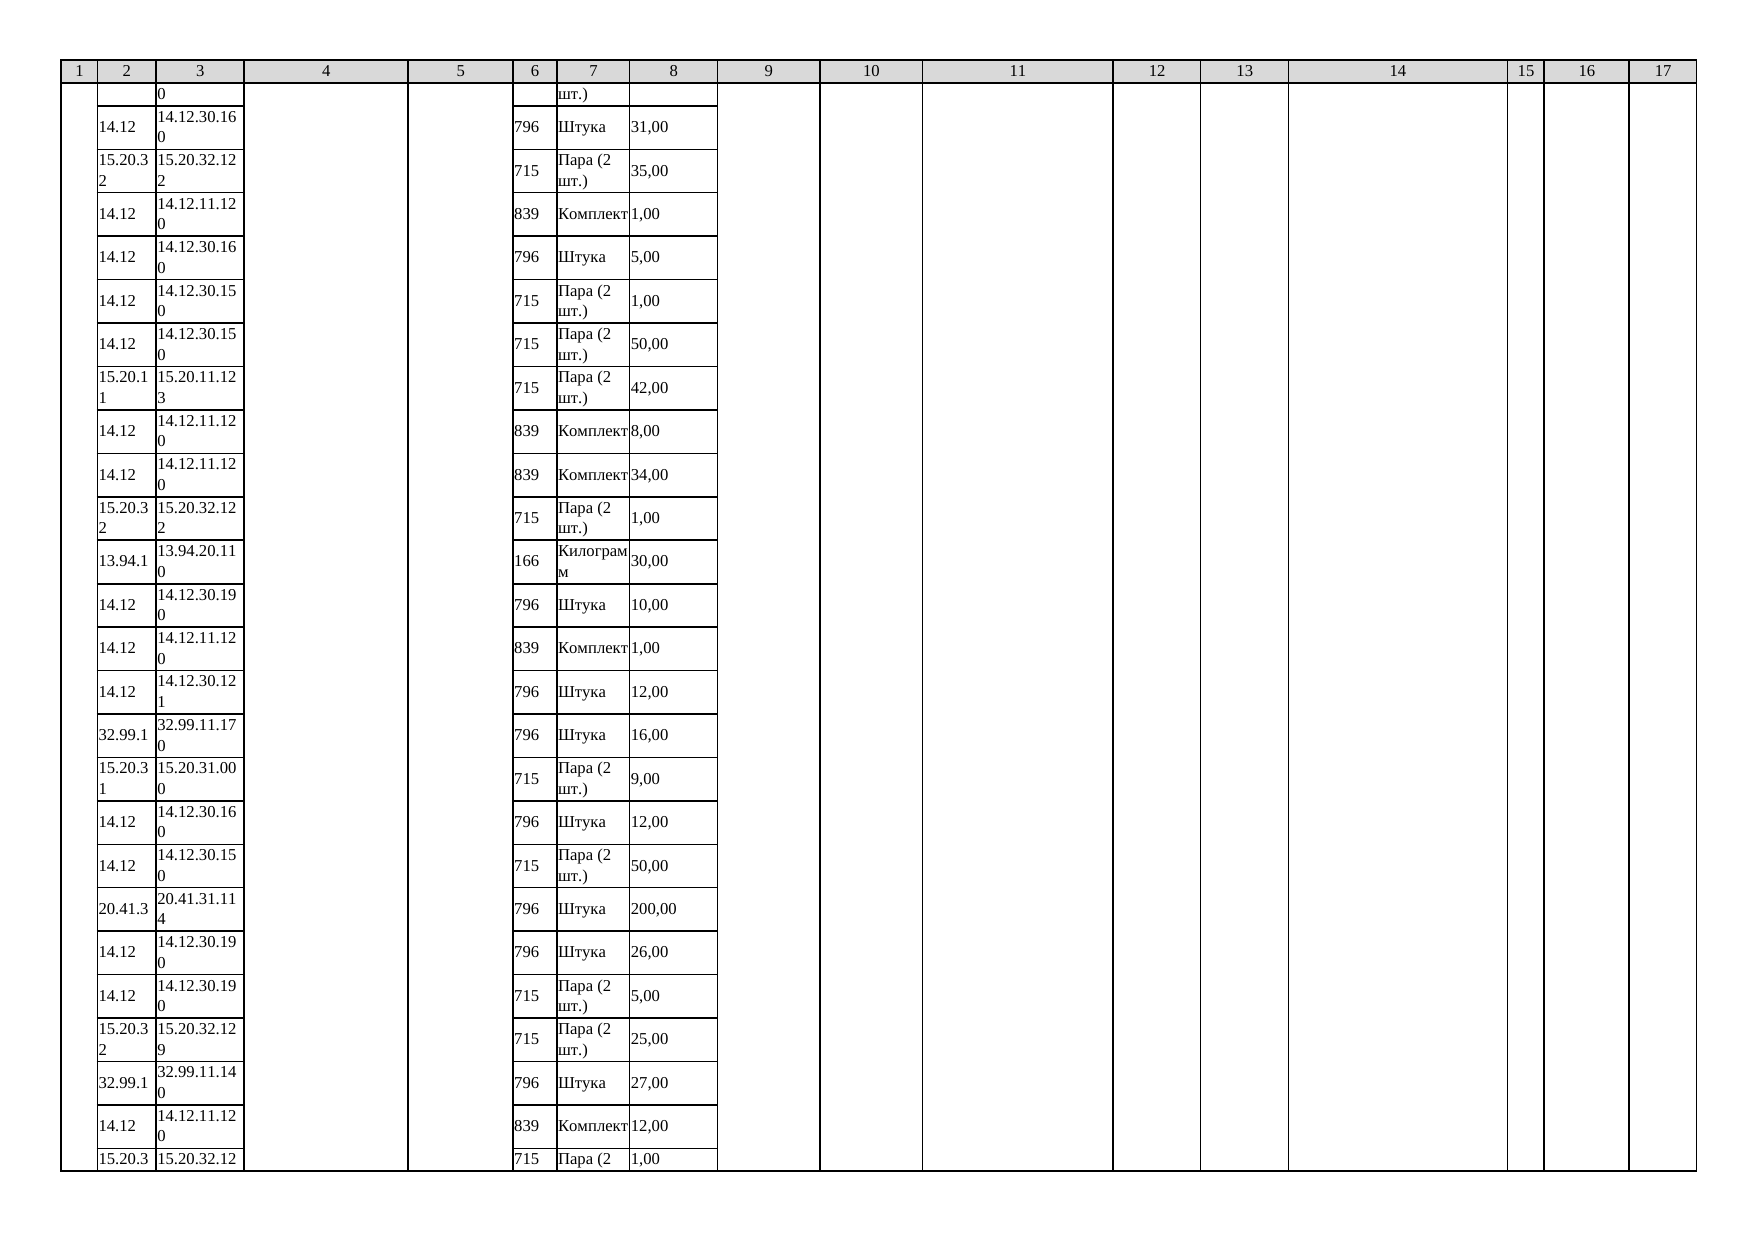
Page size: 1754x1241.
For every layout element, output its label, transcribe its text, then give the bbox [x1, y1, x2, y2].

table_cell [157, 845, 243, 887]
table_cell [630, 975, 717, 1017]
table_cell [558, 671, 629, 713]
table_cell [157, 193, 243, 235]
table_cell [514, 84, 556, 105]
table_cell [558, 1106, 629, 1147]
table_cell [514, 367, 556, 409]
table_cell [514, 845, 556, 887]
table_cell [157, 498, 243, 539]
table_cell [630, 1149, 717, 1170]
table_header 12 [1114, 61, 1200, 82]
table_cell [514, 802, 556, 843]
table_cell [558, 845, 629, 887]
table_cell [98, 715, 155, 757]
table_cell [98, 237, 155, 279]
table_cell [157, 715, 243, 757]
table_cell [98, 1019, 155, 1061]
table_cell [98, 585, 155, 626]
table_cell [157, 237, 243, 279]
table_header 3 [157, 61, 243, 82]
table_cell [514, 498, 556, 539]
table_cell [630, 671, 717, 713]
table_header 4 [245, 61, 407, 82]
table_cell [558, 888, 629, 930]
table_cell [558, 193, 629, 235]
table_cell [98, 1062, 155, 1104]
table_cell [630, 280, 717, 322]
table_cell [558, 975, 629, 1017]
table_header 2 [98, 61, 155, 82]
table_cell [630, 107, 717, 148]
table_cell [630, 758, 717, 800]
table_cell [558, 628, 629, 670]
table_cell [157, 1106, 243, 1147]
table_header 7 [558, 61, 629, 82]
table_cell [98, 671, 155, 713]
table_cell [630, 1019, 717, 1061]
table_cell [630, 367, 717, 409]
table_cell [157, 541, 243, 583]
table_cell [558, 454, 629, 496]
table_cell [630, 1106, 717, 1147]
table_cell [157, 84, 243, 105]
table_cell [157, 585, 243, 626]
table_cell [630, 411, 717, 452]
table_header 6 [514, 61, 556, 82]
table_header 9 [718, 61, 819, 82]
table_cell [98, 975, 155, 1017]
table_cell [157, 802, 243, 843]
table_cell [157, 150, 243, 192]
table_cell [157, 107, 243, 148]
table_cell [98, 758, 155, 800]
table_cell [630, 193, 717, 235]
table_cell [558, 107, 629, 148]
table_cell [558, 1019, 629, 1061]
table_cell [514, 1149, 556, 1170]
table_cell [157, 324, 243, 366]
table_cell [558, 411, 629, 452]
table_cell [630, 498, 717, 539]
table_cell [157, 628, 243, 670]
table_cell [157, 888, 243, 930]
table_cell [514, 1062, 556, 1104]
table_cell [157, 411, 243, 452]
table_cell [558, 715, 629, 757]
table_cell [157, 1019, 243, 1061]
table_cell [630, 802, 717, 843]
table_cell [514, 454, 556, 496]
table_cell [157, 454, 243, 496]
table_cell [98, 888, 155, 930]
table_header 10 [821, 61, 922, 82]
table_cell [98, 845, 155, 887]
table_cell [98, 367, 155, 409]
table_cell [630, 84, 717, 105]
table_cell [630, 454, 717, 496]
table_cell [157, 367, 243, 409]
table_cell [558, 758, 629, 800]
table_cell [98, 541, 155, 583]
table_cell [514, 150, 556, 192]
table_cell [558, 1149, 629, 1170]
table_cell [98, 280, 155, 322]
table_header 1 [62, 61, 97, 82]
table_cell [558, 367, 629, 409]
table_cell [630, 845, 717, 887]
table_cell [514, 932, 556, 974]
table_header 17 [1630, 61, 1696, 82]
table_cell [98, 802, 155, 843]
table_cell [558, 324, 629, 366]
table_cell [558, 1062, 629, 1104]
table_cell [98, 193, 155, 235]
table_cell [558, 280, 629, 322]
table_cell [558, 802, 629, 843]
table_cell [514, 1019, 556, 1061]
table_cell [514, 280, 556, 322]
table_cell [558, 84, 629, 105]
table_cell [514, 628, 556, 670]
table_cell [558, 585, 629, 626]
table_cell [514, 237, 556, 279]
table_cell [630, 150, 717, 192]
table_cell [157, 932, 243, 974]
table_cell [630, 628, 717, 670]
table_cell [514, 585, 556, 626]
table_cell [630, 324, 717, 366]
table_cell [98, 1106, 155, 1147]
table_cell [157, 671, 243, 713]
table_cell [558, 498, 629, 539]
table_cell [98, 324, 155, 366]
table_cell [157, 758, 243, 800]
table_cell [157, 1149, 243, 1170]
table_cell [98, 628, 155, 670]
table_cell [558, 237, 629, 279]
table_header 5 [409, 61, 512, 82]
table_header 8 [630, 61, 717, 82]
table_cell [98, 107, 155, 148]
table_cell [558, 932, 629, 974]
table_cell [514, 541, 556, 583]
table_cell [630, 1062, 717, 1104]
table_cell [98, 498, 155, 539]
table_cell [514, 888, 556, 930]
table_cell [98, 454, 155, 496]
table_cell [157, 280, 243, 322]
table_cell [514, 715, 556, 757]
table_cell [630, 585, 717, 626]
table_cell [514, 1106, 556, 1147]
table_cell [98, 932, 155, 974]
table_header 15 [1508, 61, 1543, 82]
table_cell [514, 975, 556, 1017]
table_header 14 [1289, 61, 1507, 82]
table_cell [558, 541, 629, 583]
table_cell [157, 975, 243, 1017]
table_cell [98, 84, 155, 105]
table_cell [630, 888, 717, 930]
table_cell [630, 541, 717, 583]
table_header 16 [1545, 61, 1628, 82]
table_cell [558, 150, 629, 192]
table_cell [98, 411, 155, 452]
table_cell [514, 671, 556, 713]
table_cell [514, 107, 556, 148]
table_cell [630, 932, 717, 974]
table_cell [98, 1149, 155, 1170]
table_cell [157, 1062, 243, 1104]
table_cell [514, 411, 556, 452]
table_header 13 [1201, 61, 1288, 82]
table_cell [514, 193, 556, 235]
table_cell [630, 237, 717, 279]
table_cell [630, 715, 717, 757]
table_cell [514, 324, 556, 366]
table_header 11 [923, 61, 1112, 82]
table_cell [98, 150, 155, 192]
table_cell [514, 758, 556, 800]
